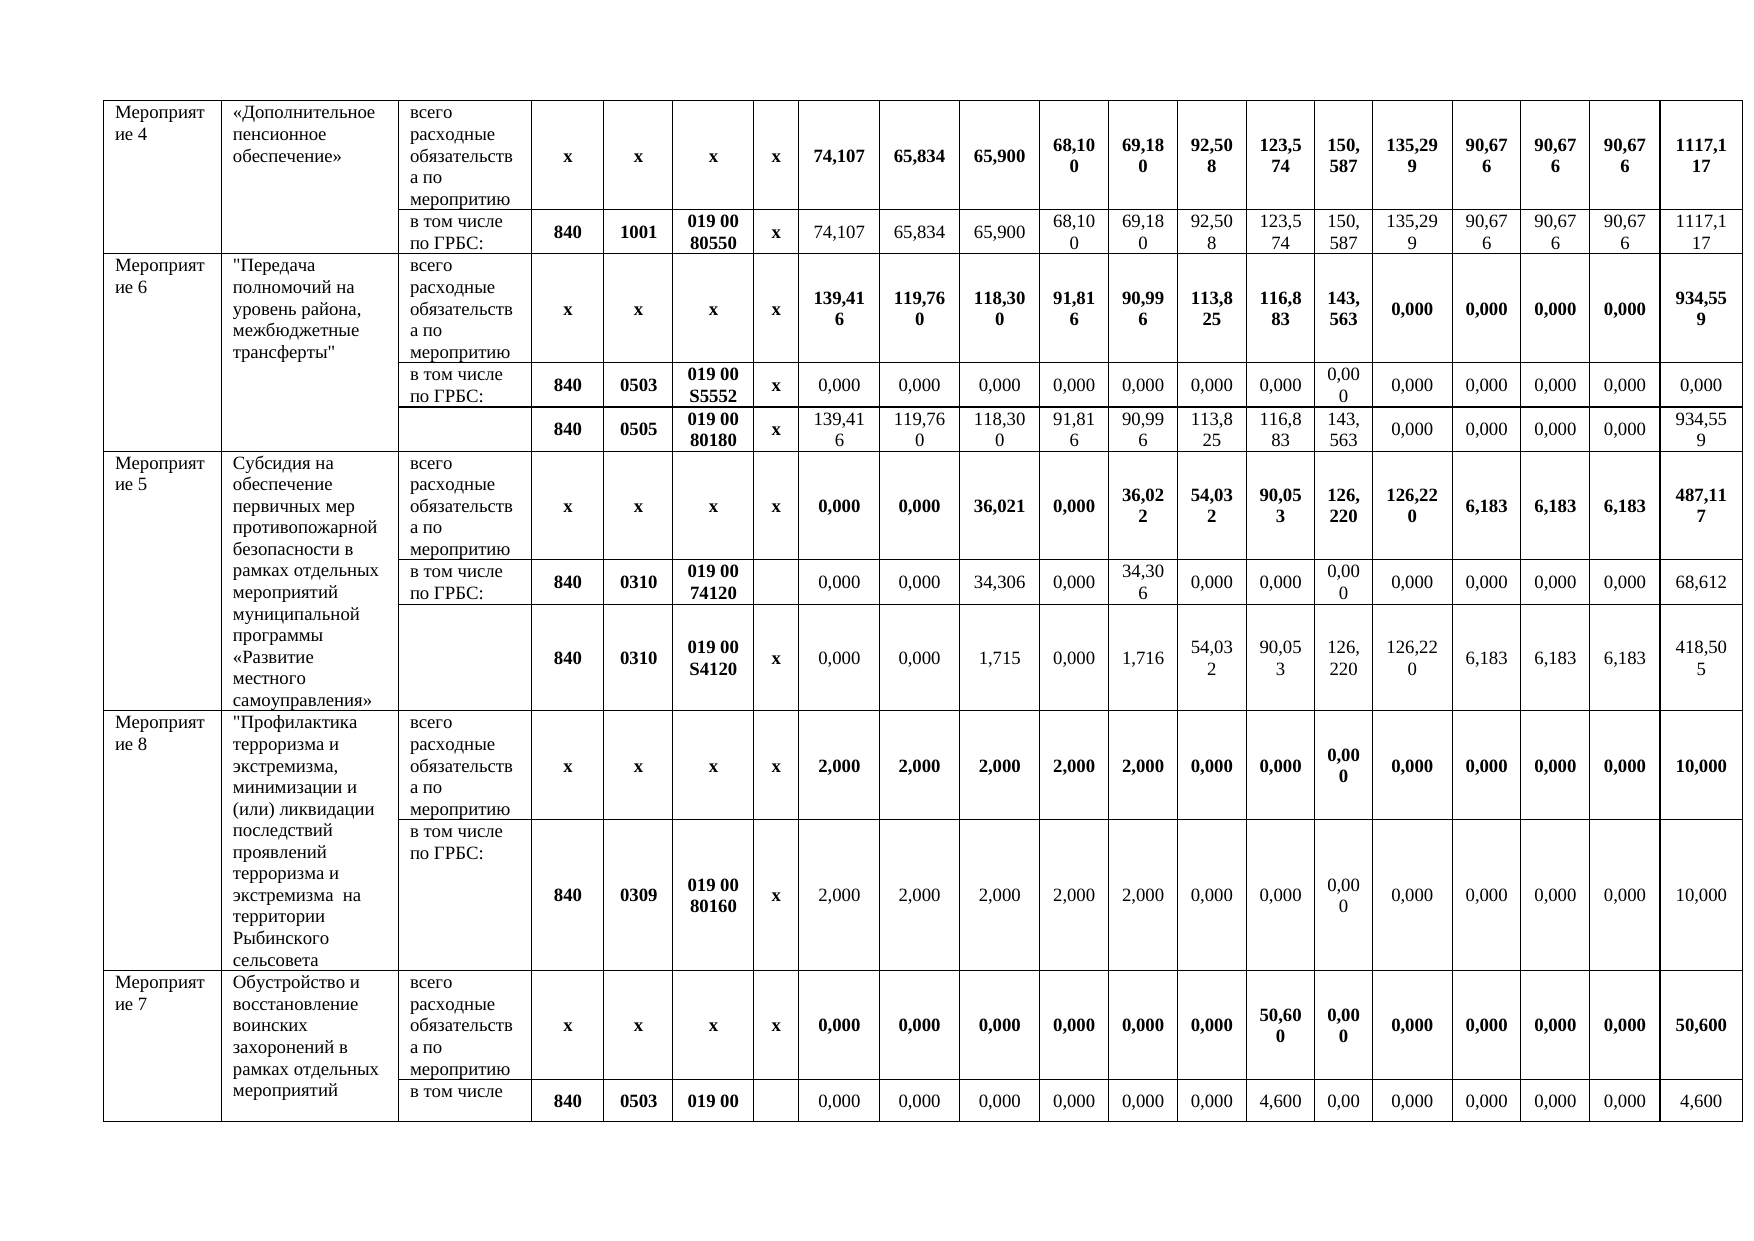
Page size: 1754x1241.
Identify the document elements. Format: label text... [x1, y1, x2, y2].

table_cell 113,825 [1178, 408, 1246, 451]
table_cell 0309 [604, 820, 672, 970]
table_cell 0,000 [880, 1080, 959, 1121]
table_cell х [604, 971, 672, 1079]
table_cell 116,883 [1247, 254, 1314, 362]
table_cell 90,676 [1453, 210, 1520, 253]
table_cell 50,600 [1661, 971, 1742, 1079]
table_cell 019 00 L2990 [673, 1080, 753, 1121]
table_cell 34,306 [960, 560, 1039, 603]
table_cell 840 [532, 363, 603, 406]
table_cell 90,996 [1109, 408, 1177, 451]
table_cell 0,000 [1521, 971, 1589, 1079]
table_cell 0,000 [1247, 560, 1314, 603]
table_cell [399, 408, 531, 451]
table_cell 74,107 [799, 101, 879, 209]
table_cell 934,559 [1661, 408, 1742, 451]
table_cell 126,220 [1315, 605, 1372, 710]
table_cell 840 [532, 605, 603, 710]
table_cell 2,000 [1109, 820, 1177, 970]
table_cell 69,180 [1109, 101, 1177, 209]
table_cell 2,000 [960, 820, 1039, 970]
table_cell 019 00 S5552 [673, 363, 753, 406]
table_cell х [532, 452, 603, 559]
table_cell 0,000 [880, 605, 959, 710]
table_cell 126,220 [1373, 605, 1452, 710]
table_cell 139,416 [799, 408, 879, 451]
table_cell 65,834 [880, 210, 959, 253]
table_cell 90,676 [1453, 101, 1520, 209]
table_cell в том числе по ГРБС: [399, 560, 531, 603]
table_cell 6,183 [1453, 605, 1520, 710]
table_cell 0,000 [1315, 711, 1372, 819]
table_cell 0,000 [1109, 363, 1177, 406]
table_cell 6,183 [1521, 452, 1589, 559]
table_cell 418,505 [1661, 605, 1742, 710]
table_cell всего расходные обязательства по меропритию [399, 254, 531, 362]
table_cell 0,000 [1453, 711, 1520, 819]
table_cell 68,612 [1661, 560, 1742, 603]
table_cell 65,900 [960, 101, 1039, 209]
table_cell 0,000 [1590, 1080, 1659, 1121]
table_cell 54,032 [1178, 605, 1246, 710]
table_cell 90,053 [1247, 452, 1314, 559]
table_cell Субсидия на обеспечение первичных мер противопожарной безопасности в рамках отдельных мероприятий муниципальной программы «Развитие местного самоуправления» [222, 452, 398, 710]
table_cell 0,000 [799, 1080, 879, 1121]
table_cell 0,000 [799, 452, 879, 559]
table_cell 69,180 [1109, 210, 1177, 253]
table_cell 1001 [604, 210, 672, 253]
table_cell "Профилактика терроризма и экстремизма, минимизации и (или) ликвидации последствий проявлений терроризма и экстремизма на территории Рыбинского сельсовета [222, 711, 398, 970]
table_cell х [532, 711, 603, 819]
table_cell 68,100 [1040, 101, 1108, 209]
table_cell 0310 [604, 560, 672, 603]
table_cell 0,000 [1178, 1080, 1246, 1121]
table_cell х [754, 210, 798, 253]
table_cell 0,000 [1373, 363, 1452, 406]
table_cell 0,000 [1373, 820, 1452, 970]
table_cell 0310 [604, 605, 672, 710]
table_cell х [754, 254, 798, 362]
table_cell 0,000 [1247, 820, 1314, 970]
table_cell 0,000 [1373, 971, 1452, 1079]
table_cell 0,000 [960, 363, 1039, 406]
table_cell 119,760 [880, 254, 959, 362]
table_cell 0,000 [1453, 560, 1520, 603]
table_cell 840 [532, 820, 603, 970]
table_cell 2,000 [960, 711, 1039, 819]
table_cell 135,299 [1373, 101, 1452, 209]
table_cell 2,000 [1040, 820, 1108, 970]
table_cell 0,000 [1521, 560, 1589, 603]
table_cell 0,000 [1521, 1080, 1589, 1121]
table_cell 6,183 [1590, 452, 1659, 559]
table_cell 0,000 [1315, 971, 1372, 1079]
table_cell х [754, 363, 798, 406]
table_cell 0503 [604, 363, 672, 406]
table_cell 0,000 [1040, 1080, 1108, 1121]
table_cell 90,676 [1590, 210, 1659, 253]
table_cell х [532, 971, 603, 1079]
table_cell 6,183 [1453, 452, 1520, 559]
table_cell 113,825 [1178, 254, 1246, 362]
table_cell 143,563 [1315, 254, 1372, 362]
table_cell 0,000 [1590, 711, 1659, 819]
table_cell 91,816 [1040, 408, 1108, 451]
table_cell 123,574 [1247, 210, 1314, 253]
table_cell в том числе по ГРБС: [399, 210, 531, 253]
table_cell 0,000 [1040, 971, 1108, 1079]
table_cell 4,600 [1661, 1080, 1742, 1121]
table_cell 019 00 80550 [673, 210, 753, 253]
table_cell 0,000 [1453, 363, 1520, 406]
table_cell 0,000 [1109, 1080, 1177, 1121]
table_cell 1,716 [1109, 605, 1177, 710]
table_cell 118,300 [960, 408, 1039, 451]
table_cell х [673, 101, 753, 209]
table_cell 123,574 [1247, 101, 1314, 209]
table_cell 0,000 [1453, 971, 1520, 1079]
table_cell 0,000 [1373, 1080, 1452, 1121]
table_cell 90,676 [1521, 210, 1589, 253]
table_cell х [754, 971, 798, 1079]
table_cell х [604, 711, 672, 819]
table_cell 0,000 [1315, 560, 1372, 603]
table_cell Мероприятие 5 [104, 452, 221, 710]
table_cell Мероприятие 6 [104, 254, 221, 451]
table_cell 0,000 [1521, 820, 1589, 970]
table_cell 0,000 [1453, 820, 1520, 970]
table_cell в том числе по ГРБС: [399, 363, 531, 406]
table_cell 0,000 [1109, 971, 1177, 1079]
table_cell 0,000 [1661, 363, 1742, 406]
table_cell 0,000 [1590, 971, 1659, 1079]
table_cell 0,000 [960, 1080, 1039, 1121]
table_cell 65,834 [880, 101, 959, 209]
table_cell 10,000 [1661, 711, 1742, 819]
table_cell 0,000 [799, 363, 879, 406]
table_cell х [673, 971, 753, 1079]
table_cell х [673, 711, 753, 819]
table_cell 0,000 [1178, 560, 1246, 603]
table_cell 2,000 [1040, 711, 1108, 819]
table_cell 91,816 [1040, 254, 1108, 362]
table_cell 0,000 [880, 560, 959, 603]
table_cell Мероприятие 8 [104, 711, 221, 970]
table_cell 0,000 [1315, 363, 1372, 406]
table_cell 0,000 [1040, 560, 1108, 603]
table_cell 0,000 [1040, 452, 1108, 559]
table_cell 0,000 [880, 363, 959, 406]
table_cell «Дополнительное пенсионное обеспечение» [222, 101, 398, 253]
table_cell 487,117 [1661, 452, 1742, 559]
table_cell 0,000 [1040, 605, 1108, 710]
table_cell 1,715 [960, 605, 1039, 710]
table_cell 0,000 [960, 971, 1039, 1079]
table_cell х [604, 101, 672, 209]
table_cell 150,587 [1315, 210, 1372, 253]
table_cell 90,676 [1521, 101, 1589, 209]
table_cell 116,883 [1247, 408, 1314, 451]
table_cell 50,600 [1247, 971, 1314, 1079]
table_cell 10,000 [1661, 820, 1742, 970]
table_cell 0,000 [1247, 363, 1314, 406]
table_cell 126,220 [1373, 452, 1452, 559]
table_cell [754, 1080, 798, 1121]
table_cell х [532, 101, 603, 209]
table_cell 0,000 [1453, 254, 1520, 362]
table_cell 1117,117 [1661, 210, 1742, 253]
table_cell 150,587 [1315, 101, 1372, 209]
table_cell 2,000 [880, 820, 959, 970]
table_cell 840 [532, 1080, 603, 1121]
table_cell 65,900 [960, 210, 1039, 253]
table_cell 0,000 [1521, 254, 1589, 362]
table_cell 934,559 [1661, 254, 1742, 362]
table_cell всего расходные обязательства по меропритию [399, 452, 531, 559]
table_cell 0,000 [1247, 711, 1314, 819]
table_cell 92,508 [1178, 210, 1246, 253]
table_cell 143,563 [1315, 408, 1372, 451]
table_cell всего расходные обязательства по меропритию [399, 711, 531, 819]
table_cell 0,000 [1178, 363, 1246, 406]
table_cell 0,000 [1453, 1080, 1520, 1121]
table_cell 0,000 [1315, 1080, 1372, 1121]
table_cell 126,220 [1315, 452, 1372, 559]
table_cell 0,000 [1590, 363, 1659, 406]
table_cell 2,000 [880, 711, 959, 819]
table_cell х [604, 254, 672, 362]
table_cell [399, 605, 531, 710]
table_cell х [754, 820, 798, 970]
table_cell 0,000 [1373, 254, 1452, 362]
table_cell х [754, 452, 798, 559]
table_cell в том числе по ГРБС: [399, 820, 531, 970]
table_cell 019 00 80180 [673, 408, 753, 451]
table_cell 6,183 [1521, 605, 1589, 710]
table_cell 0,000 [1521, 408, 1589, 451]
table_cell 0503 [604, 1080, 672, 1121]
table_cell 019 00 80160 [673, 820, 753, 970]
table_cell х [754, 711, 798, 819]
table_cell 840 [532, 408, 603, 451]
table_cell 0,000 [1590, 560, 1659, 603]
table_cell 0,000 [1373, 408, 1452, 451]
table_cell х [754, 605, 798, 710]
table_cell 135,299 [1373, 210, 1452, 253]
table_cell 019 00 S4120 [673, 605, 753, 710]
table_cell 34,306 [1109, 560, 1177, 603]
table_cell 019 00 74120 [673, 560, 753, 603]
table_cell 90,676 [1590, 101, 1659, 209]
table_cell 54,032 [1178, 452, 1246, 559]
table_cell всего расходные обязательства по меропритию [399, 971, 531, 1079]
table_cell 4,600 [1247, 1080, 1314, 1121]
table_cell 74,107 [799, 210, 879, 253]
table_cell х [673, 452, 753, 559]
table_cell 2,000 [1109, 711, 1177, 819]
table_cell 118,300 [960, 254, 1039, 362]
table_cell 0,000 [799, 605, 879, 710]
table_cell 0,000 [1315, 820, 1372, 970]
table_cell 0,000 [1178, 820, 1246, 970]
table_cell 119,760 [880, 408, 959, 451]
table_cell 0,000 [1590, 254, 1659, 362]
table_cell х [673, 254, 753, 362]
table_cell 0,000 [1178, 711, 1246, 819]
table_cell всего расходные обязательства по меропритию [399, 101, 531, 209]
table_cell 0,000 [799, 971, 879, 1079]
table_cell 840 [532, 210, 603, 253]
table_cell Мероприятие 7 [104, 971, 221, 1121]
table_cell Обустройство и восстановление воинских захоронений в рамках отдельных мероприятий муниципальной программы "Развитие местного самоуправления" [222, 971, 398, 1121]
table_cell 0,000 [799, 560, 879, 603]
table_cell 2,000 [799, 820, 879, 970]
table_cell 1117,117 [1661, 101, 1742, 209]
table_cell 90,053 [1247, 605, 1314, 710]
table_cell х [754, 408, 798, 451]
table_cell 0,000 [1453, 408, 1520, 451]
table_cell 0,000 [1040, 363, 1108, 406]
table_cell 0,000 [1521, 711, 1589, 819]
table_cell 0,000 [1373, 560, 1452, 603]
table_cell 0,000 [880, 452, 959, 559]
table_cell 90,996 [1109, 254, 1177, 362]
table_cell 0,000 [1178, 971, 1246, 1079]
table_cell 0,000 [1590, 820, 1659, 970]
table_cell 2,000 [799, 711, 879, 819]
table_cell 0505 [604, 408, 672, 451]
table_cell 0,000 [1373, 711, 1452, 819]
table_cell Мероприятие 4 [104, 101, 221, 253]
table_cell [754, 560, 798, 603]
table_cell 36,021 [960, 452, 1039, 559]
table_cell 68,100 [1040, 210, 1108, 253]
table_cell х [754, 101, 798, 209]
table_cell "Передача полномочий на уровень района, межбюджетные трансферты" [222, 254, 398, 451]
table_cell 36,022 [1109, 452, 1177, 559]
table_cell х [604, 452, 672, 559]
table_cell 92,508 [1178, 101, 1246, 209]
table_cell 0,000 [1590, 408, 1659, 451]
table_cell 0,000 [1521, 363, 1589, 406]
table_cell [399, 1080, 531, 1121]
table_cell 0,000 [880, 971, 959, 1079]
table_cell 840 [532, 560, 603, 603]
table_cell х [532, 254, 603, 362]
table_cell 6,183 [1590, 605, 1659, 710]
table_cell 139,416 [799, 254, 879, 362]
